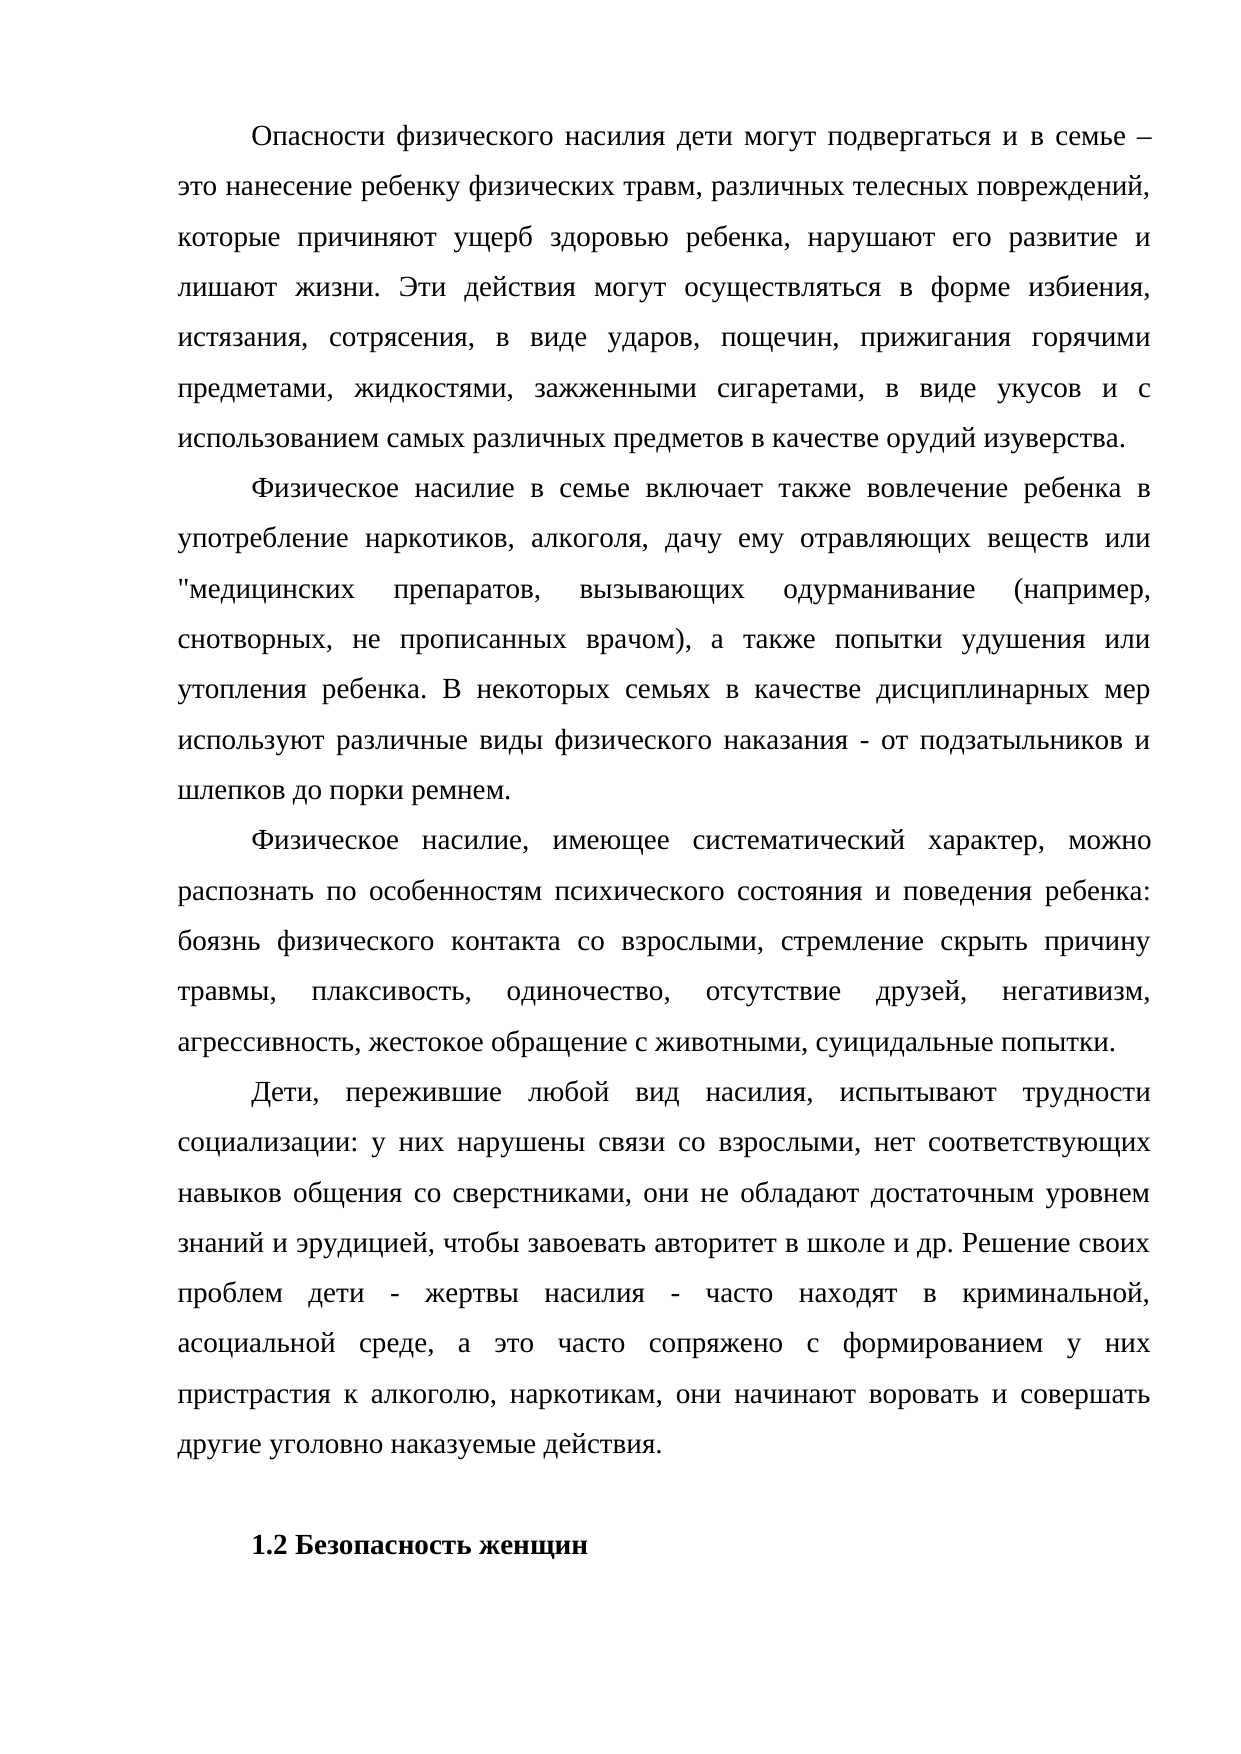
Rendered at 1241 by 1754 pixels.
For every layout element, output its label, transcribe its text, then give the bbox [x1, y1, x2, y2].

text Дети, пережившие любой вид насилия, испытывают трудности социализации: у них нарушены связи со взрослыми, нет соответствующих навыков общения со сверстниками, они не обладают достаточным уровнем знаний и эрудицией, чтобы завоевать авторитет в школе и др. Решение своих проблем дети - жертвы насилия - часто находят в криминальной, асоциальной среде, а это часто сопряжено с формированием у них пристрастия к алкоголю, наркотикам, они начинают воровать и совершать другие уголовно наказуемые действия. [177, 1074, 1152, 1460]
text Физическое насилие, имеющее систематический характер, можно распознать по особенностям психического состояния и поведения ребенка: боязнь физического контакта со взрослыми, стремление скрыть причину травмы, плаксивость, одиночество, отсутствие друзей, негативизм, агрессивность, жестокое обращение с животными, суицидальные попытки. [177, 822, 1152, 1057]
text Опасности физического насилия дети могут подвергаться и в семье – это нанесение ребенку физических травм, различных телесных повреждений, которые причиняют ущерб здоровью ребенка, нарушают его развитие и лишают жизни. Эти действия могут осуществляться в форме избиения, истязания, сотрясения, в виде ударов, пощечин, прижигания горячими предметами, жидкостями, зажженными сигаретами, в виде укусов и с использованием самых различных предметов в качестве орудий изуверства. [177, 118, 1152, 453]
text Физическое насилие в семье включает также вовлечение ребенка в употребление наркотиков, алкоголя, дачу ему отравляющих веществ или "медицинских препаратов, вызывающих одурманивание (например, снотворных, не прописанных врачом), а также попытки удушения или утопления ребенка. В некоторых семьях в качестве дисциплинарных мер используют различные виды физического наказания - от подзатыльников и шлепков до порки ремнем. [177, 470, 1152, 806]
text 1.2 Безопасность женщин [177, 1527, 1152, 1560]
